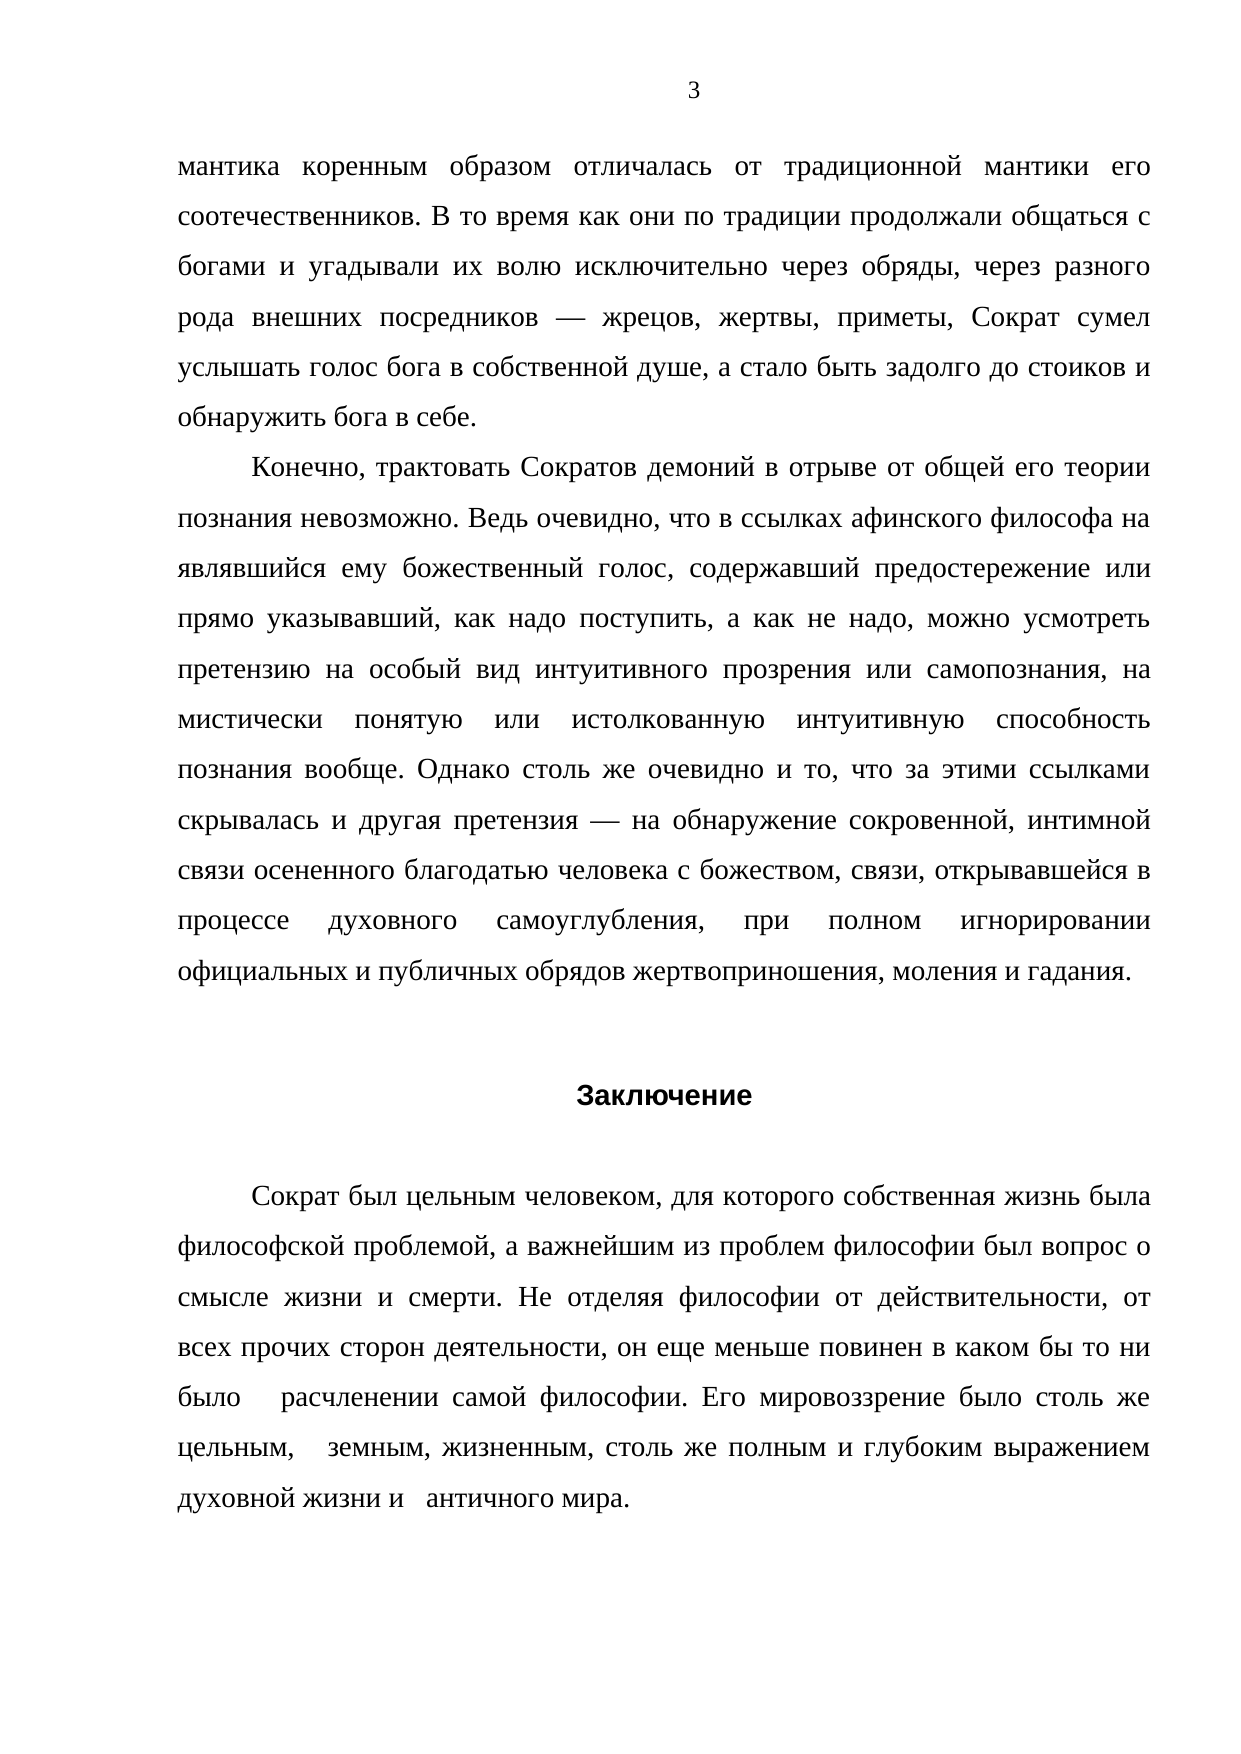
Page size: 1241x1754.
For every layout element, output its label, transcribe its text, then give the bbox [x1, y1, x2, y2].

subtitle Заключение [177, 1078, 1152, 1112]
text Конечно, трактовать Сократов демоний в отрыве от общей его теории познания невозможно. Ведь очевидно, что в ссылках афинского философа на являвшийся ему божественный голос, содержавший предостережение или прямо указывавший, как надо поступить, а как не надо, можно усмотреть претензию на особый вид интуитивного прозрения или самопознания, на мистически понятую или истолкованную интуитивную способность познания вообще. Однако столь же очевидно и то, что за этими ссылками скрывалась и другая претензия — на обнаружение сокровенной, интимной связи осененного благодатью человека с божеством, связи, открывавшейся в процессе духовного самоуглубления, при полном игнорировании официальных и публичных обрядов жертвоприношения, моления и гадания. [177, 449, 1152, 986]
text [177, 148, 1152, 433]
text Сократ был цельным человеком, для которого собственная жизнь была философской проблемой, а важнейшим из проблем философии был вопрос о смысле жизни и смерти. Не отделяя философии от действительности, от всех прочих сторон деятельности, он еще меньше повинен в каком бы то ни было расчленении самой философии. Его мировоззрение было столь же цельным, земным, жизненным, столь же полным и глубоким выражением духовной жизни и античного мира. [177, 1178, 1152, 1513]
